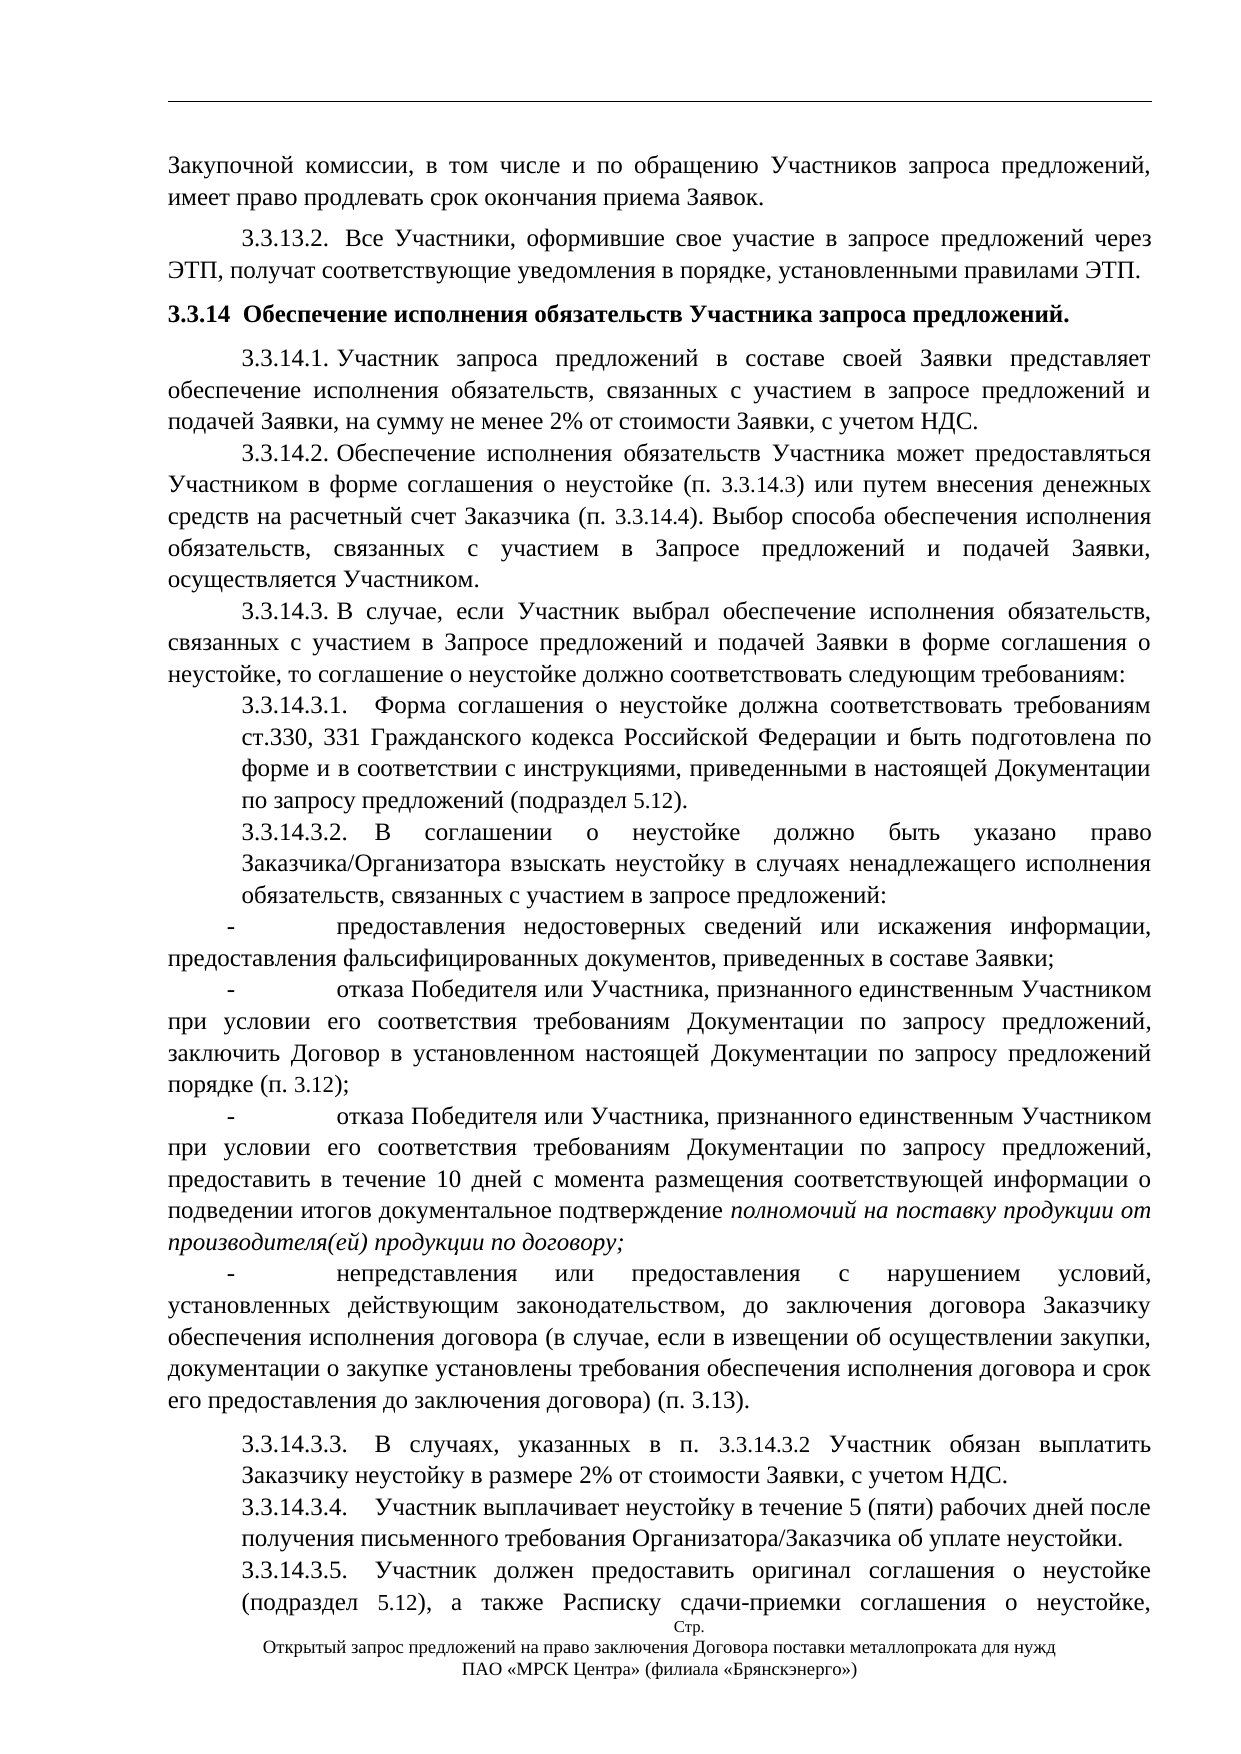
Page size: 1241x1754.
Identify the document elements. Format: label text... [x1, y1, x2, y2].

list Обеспечение исполнения обязательств Участника может предоставляться Участником в форме соглашения о неустойке (п. 3.3.14.3) или путем внесения денежных средств на расчетный счет Заказчика (п. 3.3.14.4). Выбор способа обеспечения исполнения обязательств, связанных с участием в Запросе предложений и подачей Заявки, осуществляется Участником. [168, 438, 1152, 593]
list Участник выплачивает неустойку в течение 5 (пяти) рабочих дней после получения письменного требования Организатора/Заказчика об уплате неустойки. [241, 1492, 1152, 1552]
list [168, 150, 1152, 210]
list Участник запроса предложений в составе своей Заявки представляет обеспечение исполнения обязательств, связанных с участием в запросе предложений и подачей Заявки, на сумму не менее 2% от стоимости Заявки, с учетом НДС. [168, 343, 1152, 435]
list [241, 1555, 1152, 1615]
subtitle Обеспечение исполнения обязательств Участника запроса предложений. [168, 299, 1152, 328]
list предоставления недостоверных сведений или искажения информации, предоставления фальсифицированных документов, приведенных в составе Заявки; [168, 911, 1152, 972]
list Все Участники, оформившие свое участие в запросе предложений через ЭТП, получат соответствующие уведомления в порядке, установленными правилами ЭТП. [168, 223, 1152, 284]
list В случае, если Участник выбрал обеспечение исполнения обязательств, связанных с участием в Запросе предложений и подачей Заявки в форме соглашения о неустойке, то соглашение о неустойке должно соответствовать следующим требованиям: [168, 596, 1152, 688]
list отказа Победителя или Участника, признанного единственным Участником при условии его соответствия требованиям Документации по запросу предложений, заключить Договор в установленном настоящей Документации по запросу предложений порядке (п. 3.12); [168, 974, 1152, 1098]
list отказа Победителя или Участника, признанного единственным Участником при условии его соответствия требованиям Документации по запросу предложений, предоставить в течение 10 дней с момента размещения соответствующей информации о подведении итогов документальное подтверждение полномочий на поставку продукции от производителя(ей) продукции по договору; [168, 1101, 1152, 1256]
list В соглашении о неустойке должно быть указано право Заказчика/Организатора взыскать неустойку в случаях ненадлежащего исполнения обязательств, связанных с участием в запросе предложений: [241, 817, 1152, 908]
list непредставления или предоставления с нарушением условий, установленных действующим законодательством, до заключения договора Заказчику обеспечения исполнения договора (в случае, если в извещении об осуществлении закупки, документации о закупке установлены требования обеспечения исполнения договора и срок его предоставления до заключения договора) (п. 3.13). [168, 1258, 1152, 1413]
list Форма соглашения о неустойке должна соответствовать требованиям ст.330, 331 Гражданского кодекса Российской Федерации и быть подготовлена по форме и в соответствии с инструкциями, приведенными в настоящей Документации по запросу предложений (подраздел 5.12). [241, 690, 1152, 814]
list В случаях, указанных в п. 3.3.14.3.2 Участник обязан выплатить Заказчику неустойку в размере 2% от стоимости Заявки, с учетом НДС. [241, 1429, 1152, 1489]
